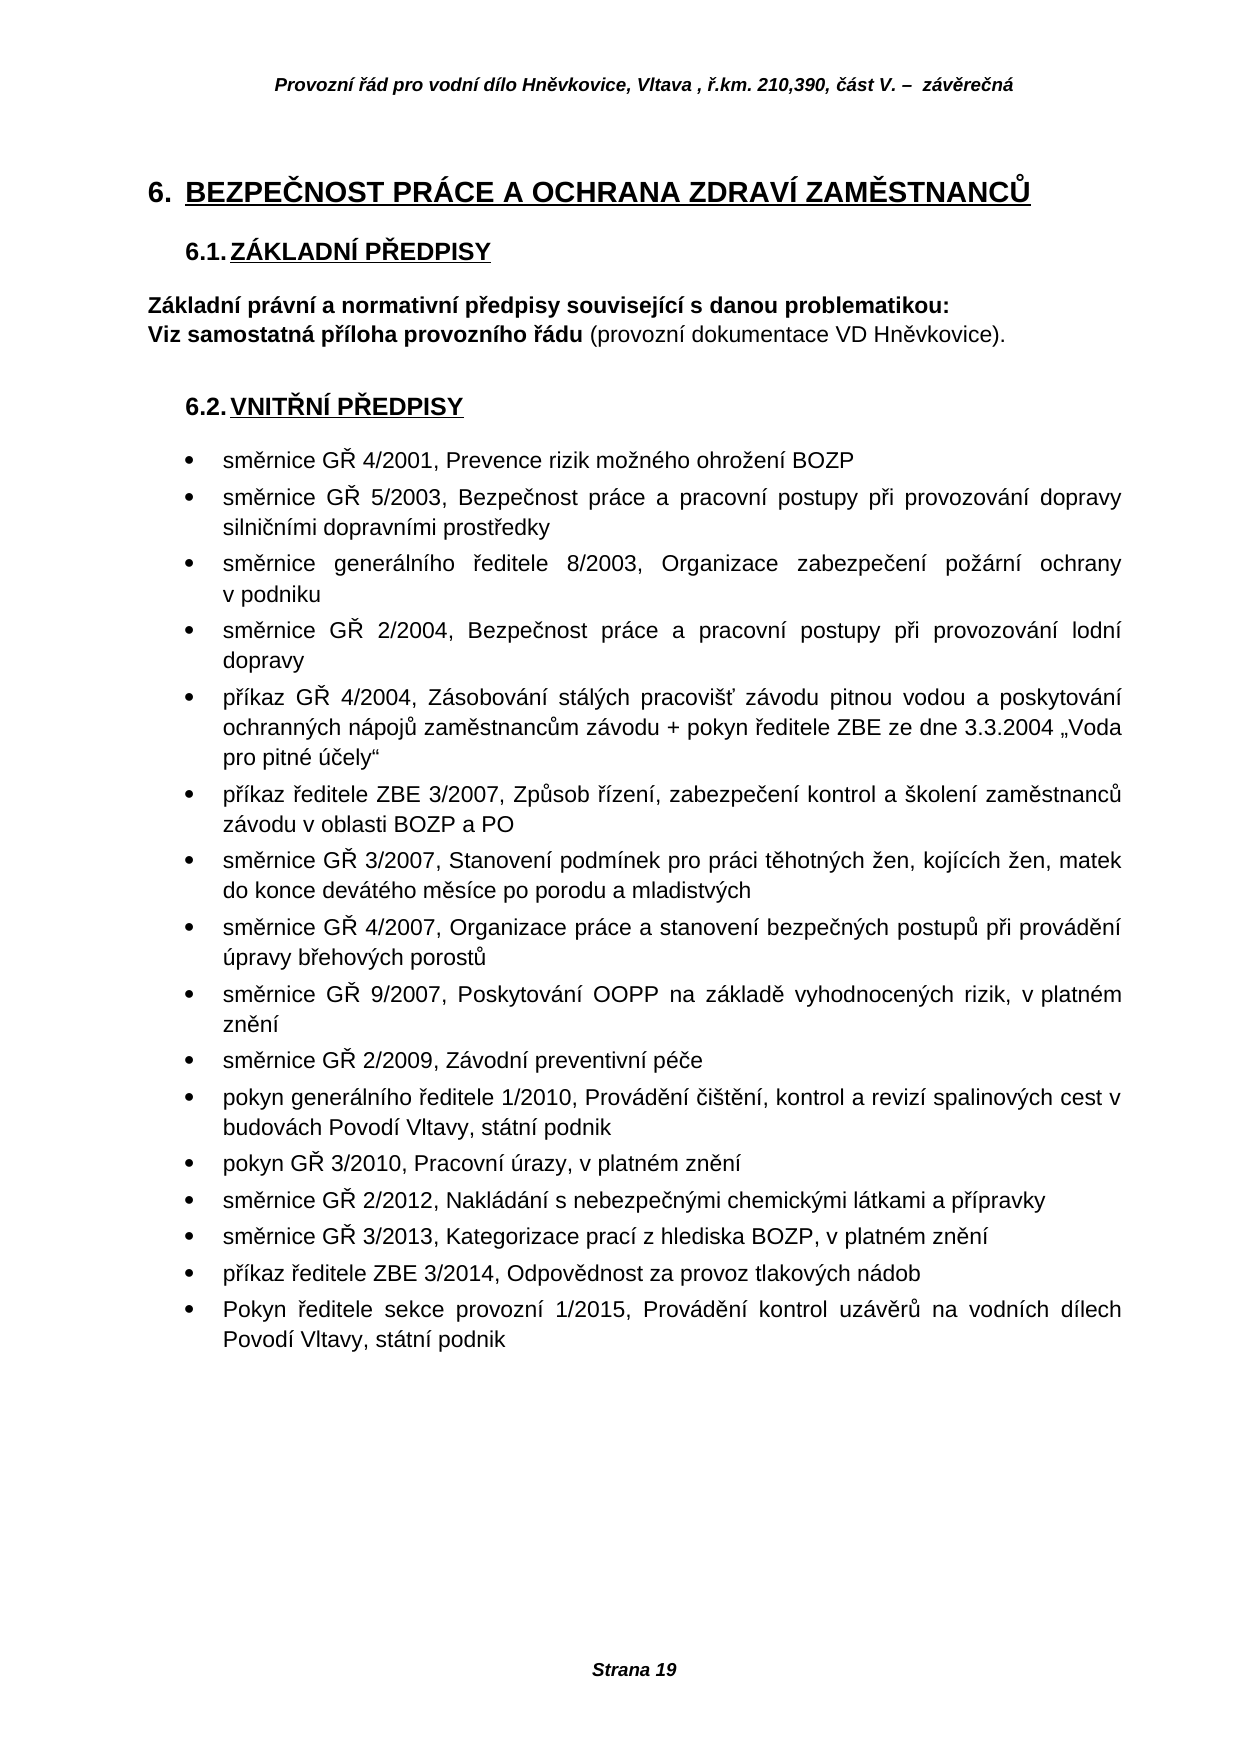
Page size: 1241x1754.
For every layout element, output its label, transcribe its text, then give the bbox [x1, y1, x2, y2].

list Pokyn ředitele sekce provozní 1/2015, Provádění kontrol uzávěrů na vodních dílech Povodí Vltavy, státní podnik [185, 1296, 1122, 1353]
list směrnice GŘ 3/2013, Kategorizace prací z hlediska BOZP, v platném znění [185, 1223, 1122, 1250]
subtitle VNITŘNÍ PŘEDPISY [185, 392, 1122, 420]
list příkaz ředitele ZBE 3/2014, Odpovědnost za provoz tlakových nádob [185, 1260, 1122, 1286]
list směrnice GŘ 5/2003, Bezpečnost práce a pracovní postupy při provozování dopravy silničními dopravními prostředky [185, 484, 1122, 540]
list pokyn generálního ředitele 1/2010, Provádění čištění, kontrol a revizí spalinových cest v budovách Povodí Vltavy, státní podnik [185, 1084, 1122, 1140]
text Viz samostatná příloha provozního řádu (provozní dokumentace VD Hněvkovice). [148, 321, 1122, 348]
list příkaz GŘ 4/2004, Zásobování stálých pracovišť závodu pitnou vodou a poskytování ochranných nápojů zaměstnancům závodu + pokyn ředitele ZBE ze dne 3.3.2004 „Voda pro pitné účely“ [185, 684, 1122, 771]
list směrnice GŘ 2/2009, Závodní preventivní péče [185, 1047, 1122, 1074]
list směrnice GŘ 9/2007, Poskytování OOPP na základě vyhodnocených rizik, v platném znění [185, 981, 1122, 1037]
subtitle Bezpečnost práce a ochrana zdraví zaměstnanců [148, 175, 1122, 208]
text Základní právní a normativní předpisy související s danou problematikou: [148, 292, 1122, 319]
subtitle ZÁKLADNÍ PŘEDPISY [185, 237, 1122, 266]
list směrnice GŘ 4/2001, Prevence rizik možného ohrožení BOZP [185, 447, 1122, 474]
list příkaz ředitele ZBE 3/2007, Způsob řízení, zabezpečení kontrol a školení zaměstnanců závodu v oblasti BOZP a PO [185, 781, 1122, 837]
list směrnice GŘ 2/2012, Nakládání s nebezpečnými chemickými látkami a přípravky [185, 1187, 1122, 1213]
list směrnice generálního ředitele 8/2003, Organizace zabezpečení požární ochrany v podniku [185, 550, 1122, 607]
list směrnice GŘ 4/2007, Organizace práce a stanovení bezpečných postupů při provádění úpravy břehových porostů [185, 914, 1122, 971]
list pokyn GŘ 3/2010, Pracovní úrazy, v platném znění [185, 1150, 1122, 1177]
list směrnice GŘ 2/2004, Bezpečnost práce a pracovní postupy při provozování lodní dopravy [185, 617, 1122, 674]
list směrnice GŘ 3/2007, Stanovení podmínek pro práci těhotných žen, kojících žen, matek do konce devátého měsíce po porodu a mladistvých [185, 847, 1122, 904]
